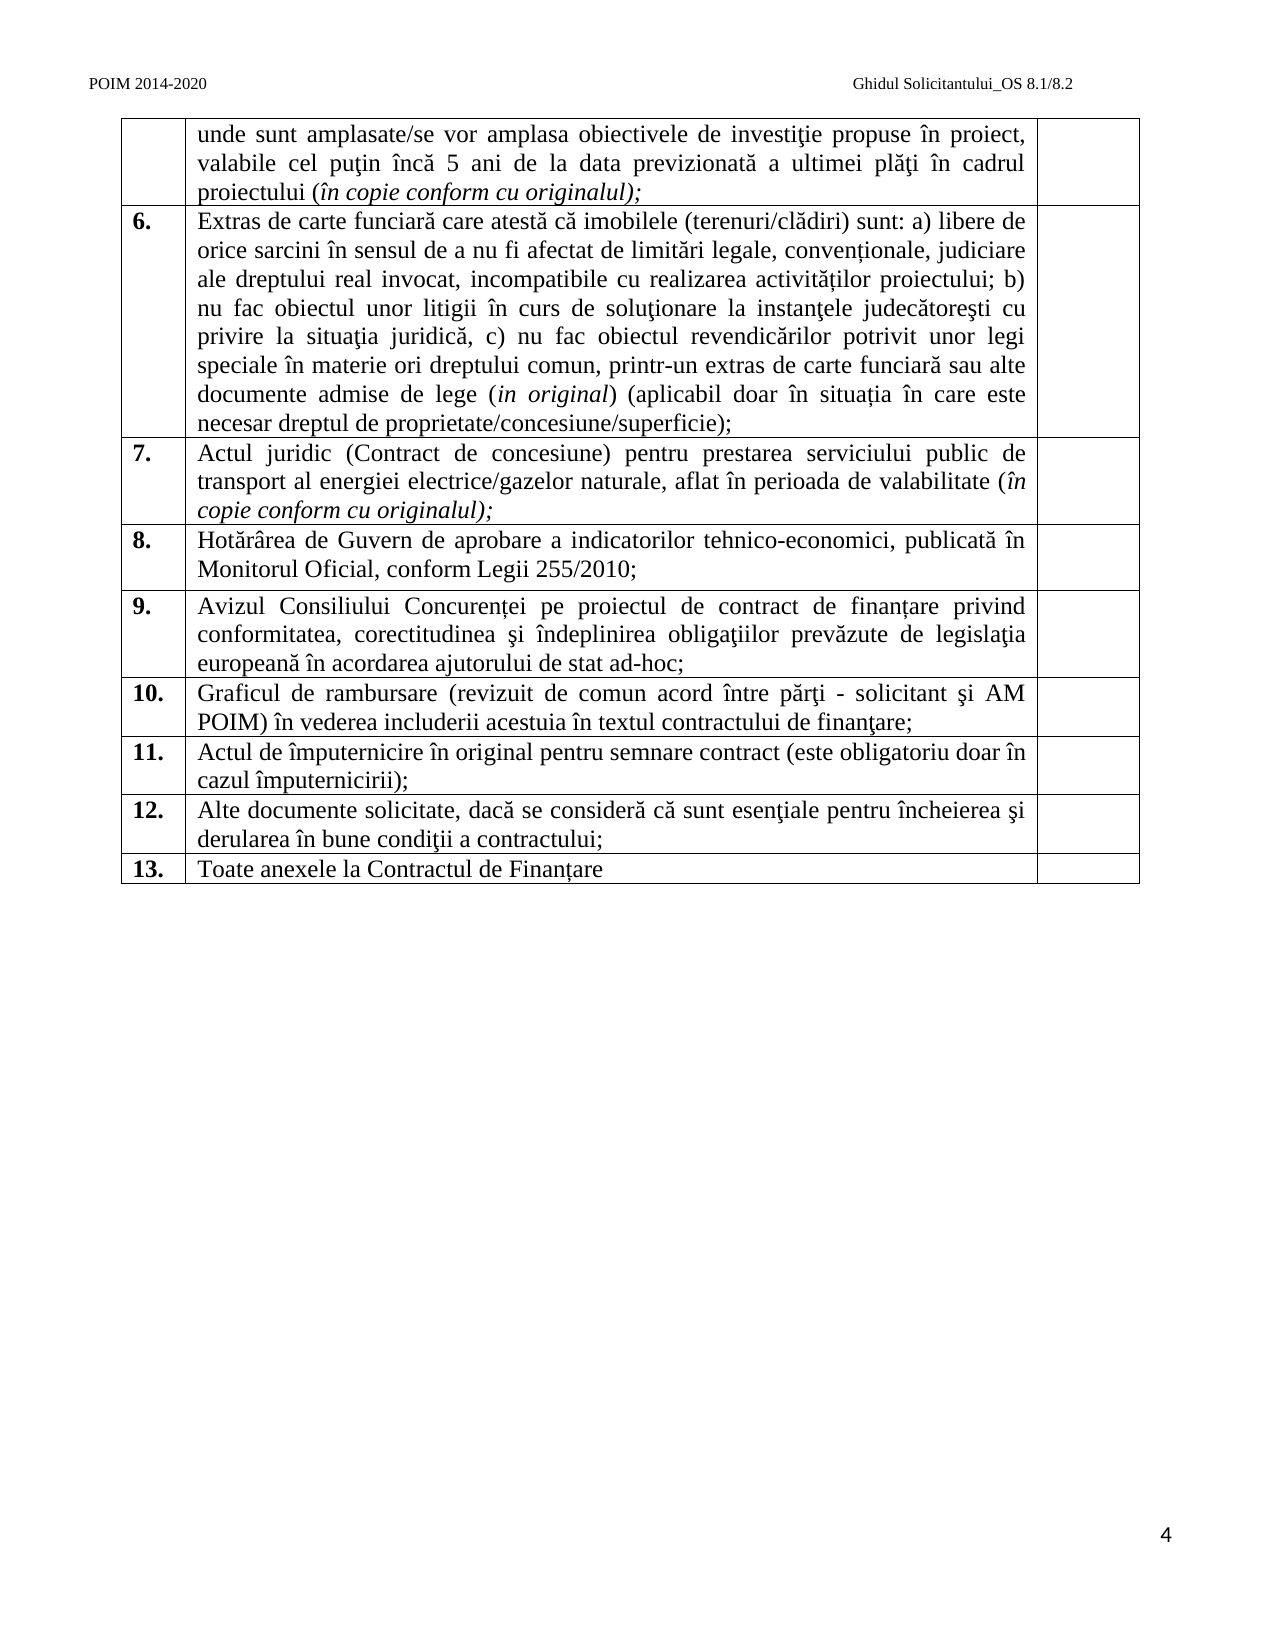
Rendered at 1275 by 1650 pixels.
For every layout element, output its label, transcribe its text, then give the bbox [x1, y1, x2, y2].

table_cell Hotărârea de Guvern de aprobare a indicatorilor tehnico-economici, publicată în Monitorul Oficial, conform Legii 255/2010; [186, 525, 1037, 590]
table_cell Graficul de rambursare (revizuit de comun acord între părţi - solicitant şi AM POIM) în vederea includerii acestuia în textul contractului de finanţare; [186, 678, 1037, 736]
table_cell [1038, 591, 1139, 677]
table_cell [1038, 206, 1139, 437]
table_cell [186, 119, 1037, 205]
table_cell [122, 206, 185, 437]
table_cell [1038, 678, 1139, 736]
table_cell Actul de împuternicire în original pentru semnare contract (este obligatoriu doar în cazul împuternicirii); [186, 737, 1037, 794]
table_cell [1038, 737, 1139, 794]
table_cell [122, 737, 185, 794]
table_cell Alte documente solicitate, dacă se consideră că sunt esenţiale pentru încheierea şi derularea în bune condiţii a contractului; [186, 795, 1037, 853]
table_cell [1038, 119, 1139, 205]
table_cell [122, 119, 185, 205]
table_cell [1038, 438, 1139, 524]
table_cell Actul juridic (Contract de concesiune) pentru prestarea serviciului public de transport al energiei electrice/gazelor naturale, aflat în perioada de valabilitate (în copie conform cu originalul); [186, 438, 1037, 524]
table_cell Extras de carte funciară care atestă că imobilele (terenuri/clădiri) sunt: a) libere de orice sarcini în sensul de a nu fi afectat de limitări legale, convenționale, judiciare ale dreptului real invocat, incompatibile cu realizarea activităților proiectului; b) nu fac obiectul unor litigii în curs de soluţionare la instanţele judecătoreşti cu privire la situaţia juridică, c) nu fac obiectul revendicărilor potrivit unor legi speciale în materie ori dreptului comun, printr-un extras de carte funciară sau alte documente admise de lege (in original) (aplicabil doar în situația în care este necesar dreptul de proprietate/concesiune/superficie); [186, 206, 1037, 437]
table_cell [122, 795, 185, 853]
table_cell [122, 438, 185, 524]
table_cell [122, 591, 185, 677]
table_cell [122, 525, 185, 590]
table_cell Toate anexele la Contractul de Finanțare [186, 854, 1037, 882]
table_cell [122, 678, 185, 736]
table_cell [1038, 854, 1139, 882]
table_cell [1038, 525, 1139, 590]
table_cell [122, 854, 185, 882]
table_cell [1038, 795, 1139, 853]
table_cell Avizul Consiliului Concurenței pe proiectul de contract de finanțare privind conformitatea, corectitudinea şi îndeplinirea obligaţiilor prevăzute de legislaţia europeană în acordarea ajutorului de stat ad-hoc; [186, 591, 1037, 677]
